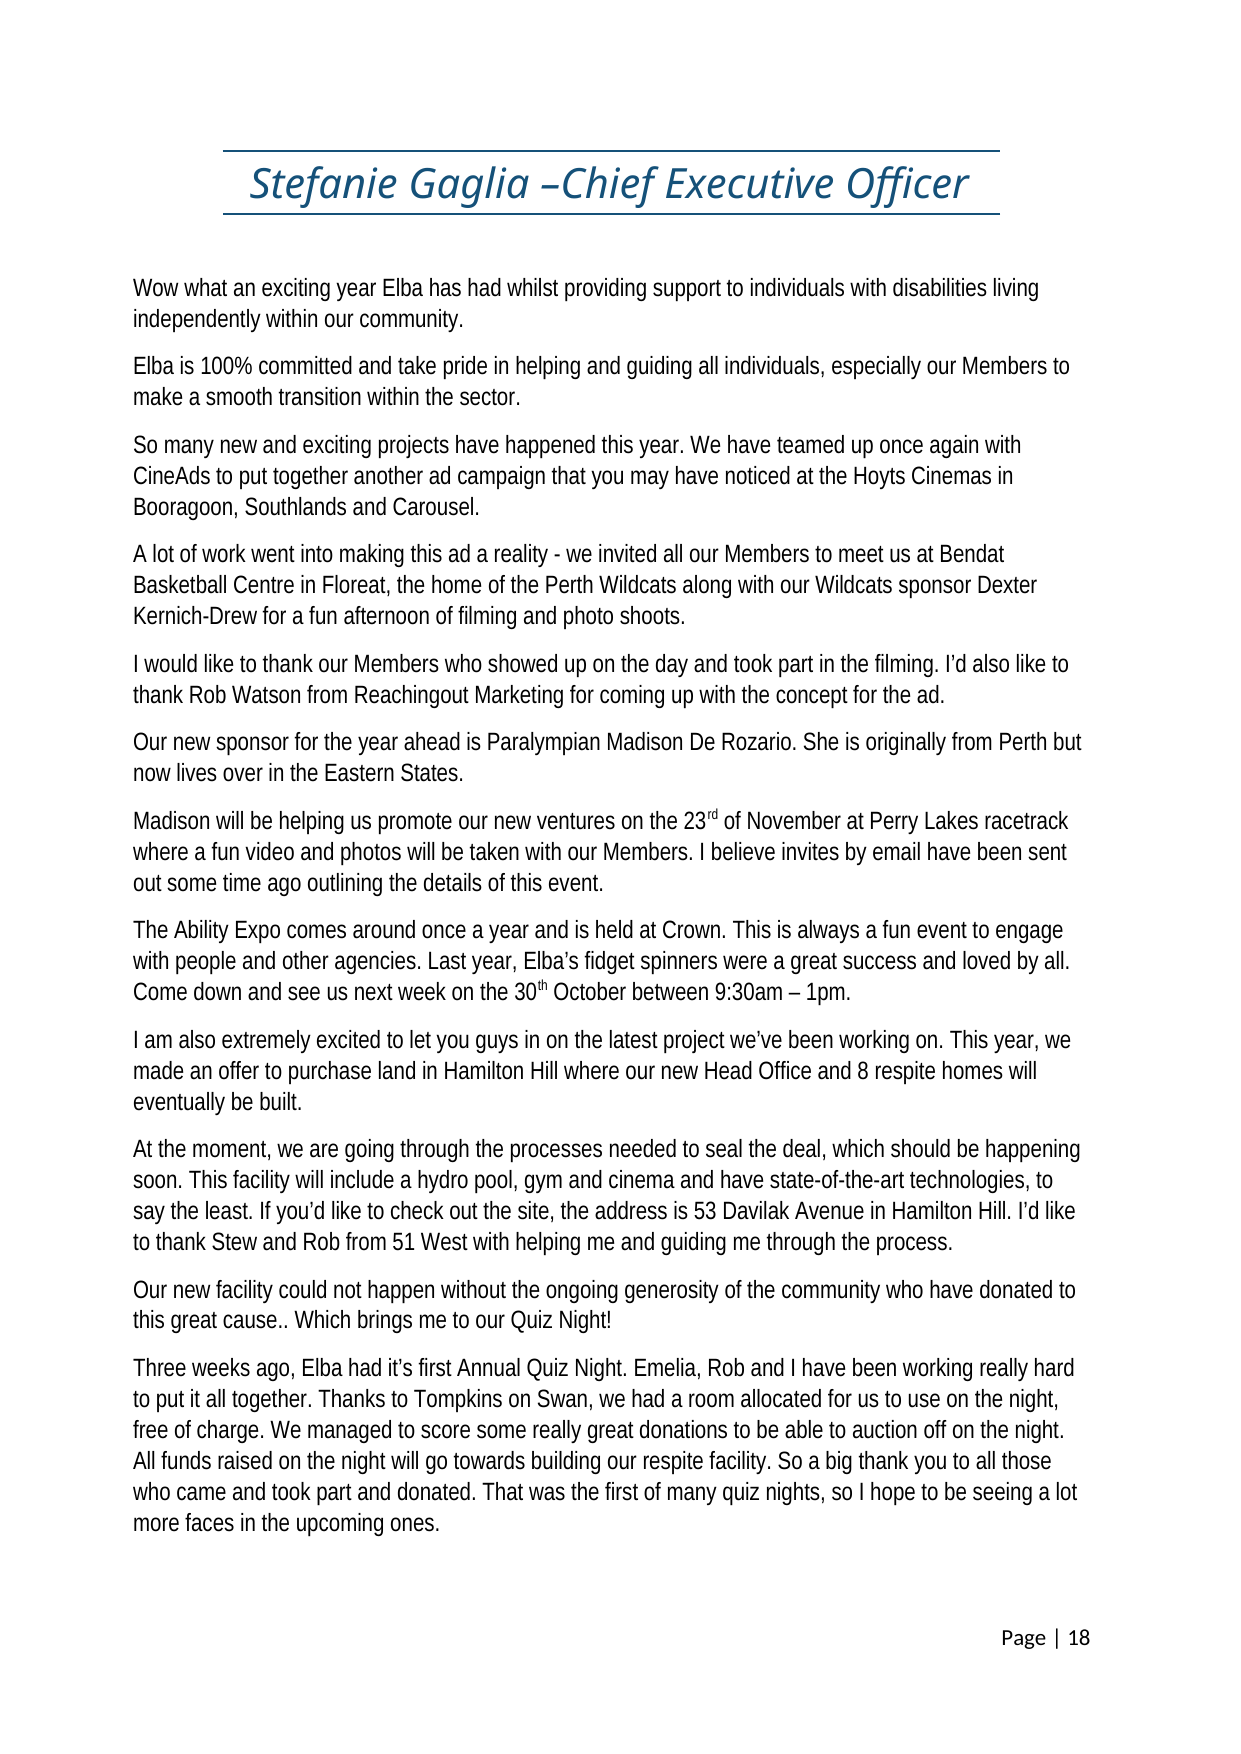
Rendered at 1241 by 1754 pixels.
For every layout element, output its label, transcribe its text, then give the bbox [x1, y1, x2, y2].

text Wow what an exciting year Elba has had whilst providing support to individuals with disabilities living independently within our community. [133, 273, 1090, 332]
text The Ability Expo comes around once a year and is held at Crown. This is always a fun event to engage with people and other agencies. Last year, Elba’s fidget spinners were a great success and loved by all. Come down and see us next week on the 30th October between 9:30am – 1pm. [133, 915, 1090, 1006]
text Our new facility could not happen without the ongoing generosity of the community who have donated to this great cause.. Which brings me to our Quiz Night! [133, 1274, 1090, 1334]
text I am also extremely excited to let you guys in on the latest project we’ve been working on. This year, we made an offer to purchase land in Hamilton Hill where our new Head Office and 8 respite homes will eventually be built. [133, 1025, 1090, 1115]
text I would like to thank our Members who showed up on the day and took part in the filming. I’d also like to thank Rob Watson from Reachingout Marketing for coming up with the concept for the ad. [133, 649, 1090, 708]
text Three weeks ago, Elba had it’s first Annual Quiz Night. Emelia, Rob and I have been working really hard to put it all together. Thanks to Tompkins on Swan, we had a room allocated for us to use on the night, free of charge. We managed to score some really great donations to be able to auction off on the night. All funds raised on the night will go towards building our respite facility. So a big thank you to all those who came and took part and donated. That was the first of many quiz nights, so I hope to be seeing a lot more faces in the upcoming ones. [133, 1353, 1090, 1536]
text At the moment, we are going through the processes needed to seal the deal, which should be happening soon. This facility will include a hydro pool, gym and cinema and have state-of-the-art technologies, to say the least. If you’d like to check out the site, the address is 53 Davilak Avenue in Hamilton Hill. I’d like to thank Stew and Rob from 51 West with helping me and guiding me through the process. [133, 1134, 1090, 1256]
text A lot of work went into making this ad a reality - we invited all our Members to meet us at Bendat Basketball Centre in Floreat, the home of the Perth Wildcats along with our Wildcats sponsor Dexter Kernich-Drew for a fun afternoon of filming and photo shoots. [133, 539, 1090, 630]
text Stefanie Gaglia –Chief Executive Officer [223, 152, 1000, 213]
text Madison will be helping us promote our new ventures on the 23rd of November at Perry Lakes racetrack where a fun video and photos will be taken with our Members. I believe invites by email have been sent out some time ago outlining the details of this event. [133, 806, 1090, 896]
text Elba is 100% committed and take pride in helping and guiding all individuals, especially our Members to make a smooth transition within the sector. [133, 351, 1090, 411]
text So many new and exciting projects have happened this year. We have teamed up once again with CineAds to put together another ad campaign that you may have noticed at the Hoyts Cinemas in Booragoon, Southlands and Carousel. [133, 430, 1090, 520]
text Our new sponsor for the year ahead is Paralympian Madison De Rozario. She is originally from Perth but now lives over in the Eastern States. [133, 727, 1090, 787]
